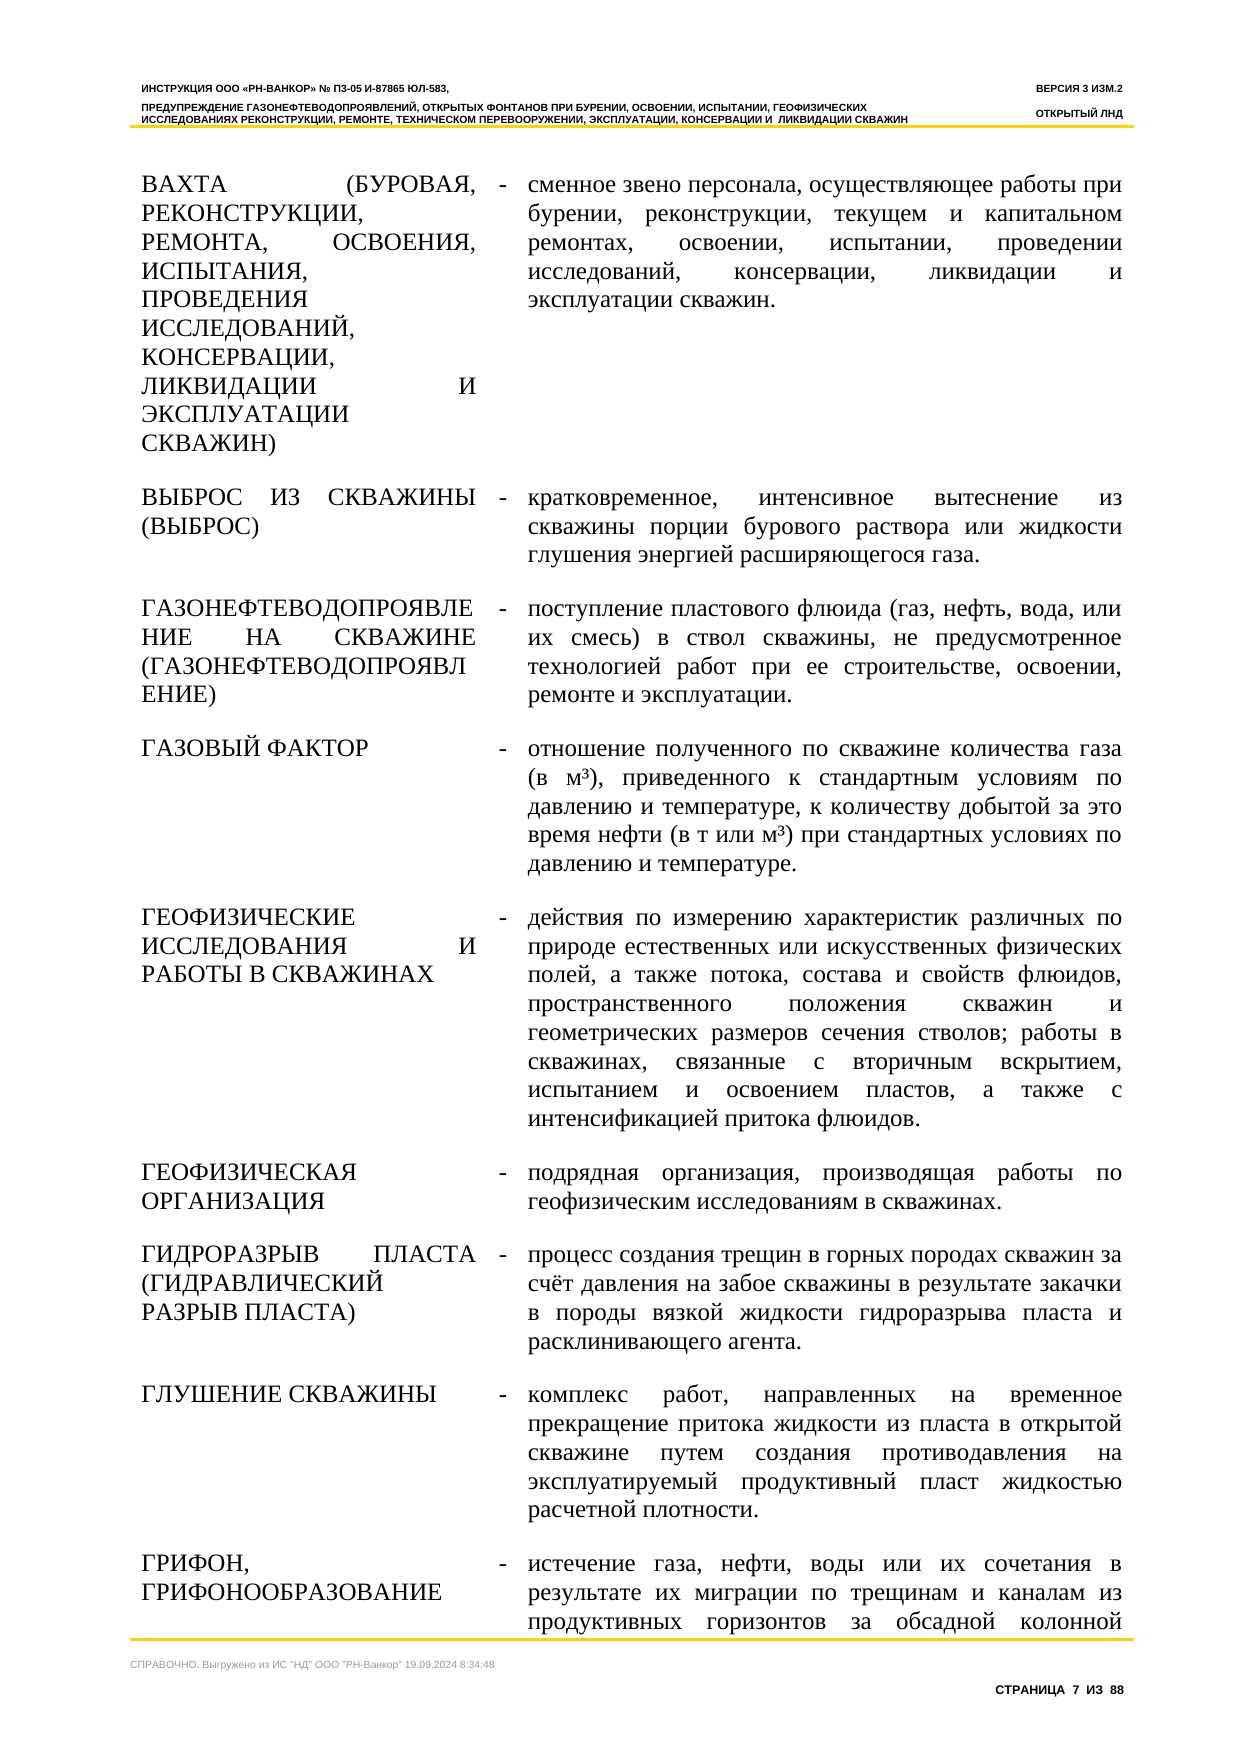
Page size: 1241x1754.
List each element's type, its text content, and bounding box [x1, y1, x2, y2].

table_cell комплекс работ, направленных на временное прекращение притока жидкости из пласта в открытой скважине путем создания противодавления на эксплуатируемый продуктивный пласт жидкостью расчетной плотности. [516, 1367, 1134, 1536]
table_cell ГЕОФИЗИЧЕСКИЕ ИССЛЕДОВАНИЯ И РАБОТЫ В СКВАЖИНАХ [130, 890, 487, 1144]
table_cell ГАЗОНЕФТЕВОДОПРОЯВЛЕНИЕ НА СКВАЖИНЕ (ГАЗОНЕФТЕВОДОПРОЯВЛЕНИЕ) [130, 581, 487, 721]
table_cell - [488, 581, 516, 721]
table_cell ГЕОФИЗИЧЕСКАЯ ОРГАНИЗАЦИЯ [130, 1145, 487, 1227]
table_cell ВЫБРОС ИЗ СКВАЖИНЫ (ВЫБРОС) [130, 470, 487, 581]
table_cell сменное звено персонала, осуществляющее работы при бурении, реконструкции, текущем и капитальном ремонтах, освоении, испытании, проведении исследований, консервации, ликвидации и эксплуатации скважин. [516, 157, 1134, 469]
table_cell процесс создания трещин в горных породах скважин за счёт давления на забое скважины в результате закачки в породы вязкой жидкости гидроразрыва пласта и расклинивающего агента. [516, 1227, 1134, 1367]
table_cell - [488, 1367, 516, 1536]
table_cell - [488, 470, 516, 581]
table_cell действия по измерению характеристик различных по природе естественных или искусственных физических полей, а также потока, состава и свойств флюидов, пространственного положения скважин и геометрических размеров сечения стволов; работы в скважинах, связанные с вторичным вскрытием, испытанием и освоением пластов, а также с интенсификацией притока флюидов. [516, 890, 1134, 1144]
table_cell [130, 1536, 487, 1634]
table_cell подрядная организация, производящая работы по геофизическим исследованиям в скважинах. [516, 1145, 1134, 1227]
table_cell поступление пластового флюида (газ, нефть, вода, или их смесь) в ствол скважины, не предусмотренное технологией работ при ее строительстве, освоении, ремонте и эксплуатации. [516, 581, 1134, 721]
table_cell - [488, 721, 516, 889]
table_cell ГАЗОВЫЙ ФАКТОР [130, 721, 487, 889]
table_cell - [488, 1145, 516, 1227]
table_cell - [488, 1227, 516, 1367]
table_cell ГЛУШЕНИЕ СКВАЖИНЫ [130, 1367, 487, 1536]
table_cell ВАХТА (БУРОВАЯ, РЕКОНСТРУКЦИИ, РЕМОНТА, ОСВОЕНИЯ, ИСПЫТАНИЯ, ПРОВЕДЕНИЯ ИССЛЕДОВАНИЙ, КОНСЕРВАЦИИ, ЛИКВИДАЦИИ И ЭКСПЛУАТАЦИИ СКВАЖИН) [130, 157, 487, 469]
table_cell - [488, 1536, 516, 1634]
table_cell кратковременное, интенсивное вытеснение из скважины порции бурового раствора или жидкости глушения энергией расширяющегося газа. [516, 470, 1134, 581]
table_cell - [488, 890, 516, 1144]
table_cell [516, 1536, 1134, 1634]
table_cell отношение полученного по скважине количества газа (в м³), приведенного к стандартным условиям по давлению и температуре, к количеству добытой за это время нефти (в т или м³) при стандартных условиях по давлению и температуре. [516, 721, 1134, 889]
table_cell ГИДРОРАЗРЫВ ПЛАСТА (ГИДРАВЛИЧЕСКИЙ РАЗРЫВ ПЛАСТА) [130, 1227, 487, 1367]
table_cell - [488, 157, 516, 469]
